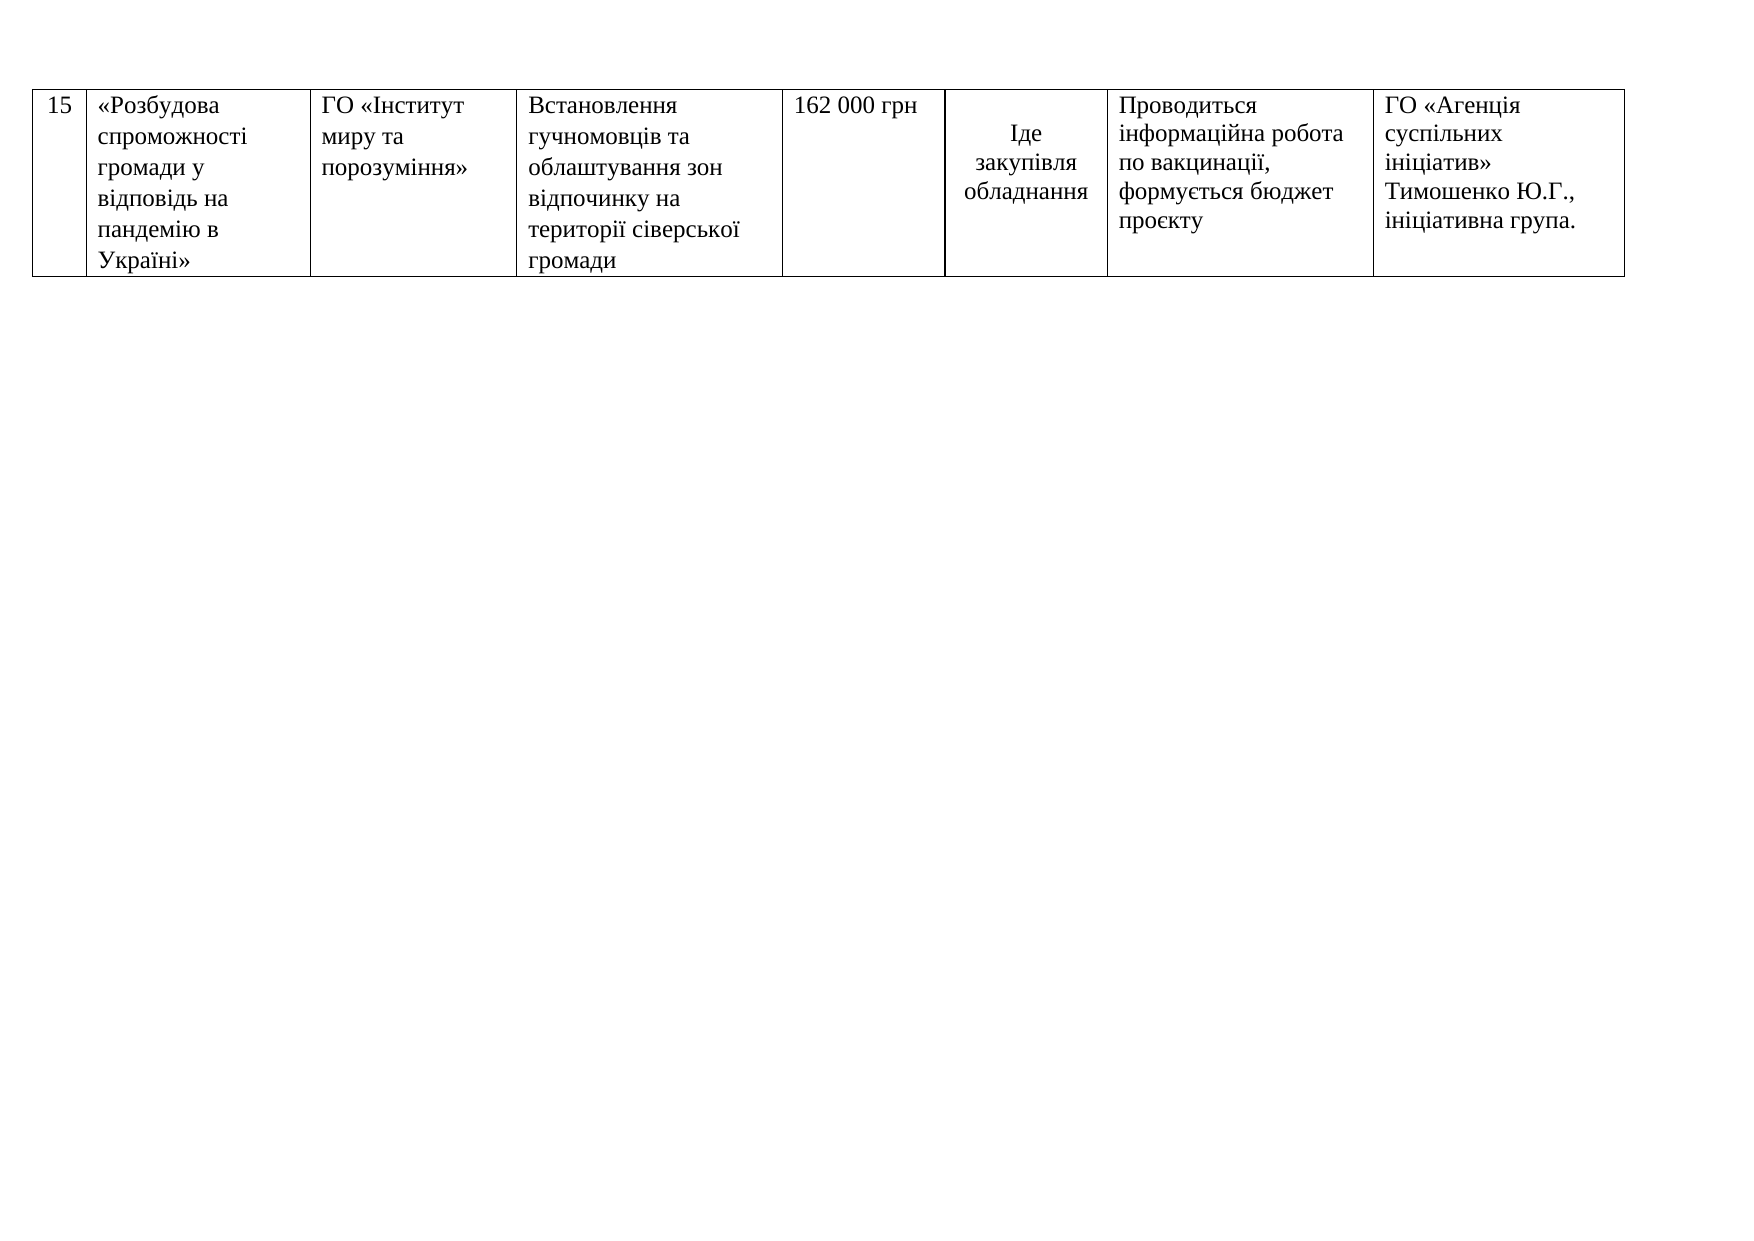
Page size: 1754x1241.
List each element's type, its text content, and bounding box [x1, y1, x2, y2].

table_cell 15 [33, 90, 86, 276]
table_cell 162 000 грн [783, 90, 944, 276]
table_cell ГО «Інститут миру та порозуміння» [311, 90, 516, 276]
table_cell ГО «Агенція суспільних ініціатив» Тимошенко Ю.Г., ініціативна група. [1374, 90, 1624, 276]
table_cell Встановлення гучномовців та облаштування зон відпочинку на території сіверської громади [517, 90, 782, 276]
table_cell Проводиться інформаційна робота по вакцинації, формується бюджет проєкту [1108, 90, 1373, 276]
table_cell «Розбудова спроможності громади у відповідь на пандемію в Україні» [87, 90, 310, 276]
table_cell Іде закупівля обладнання [946, 90, 1107, 276]
